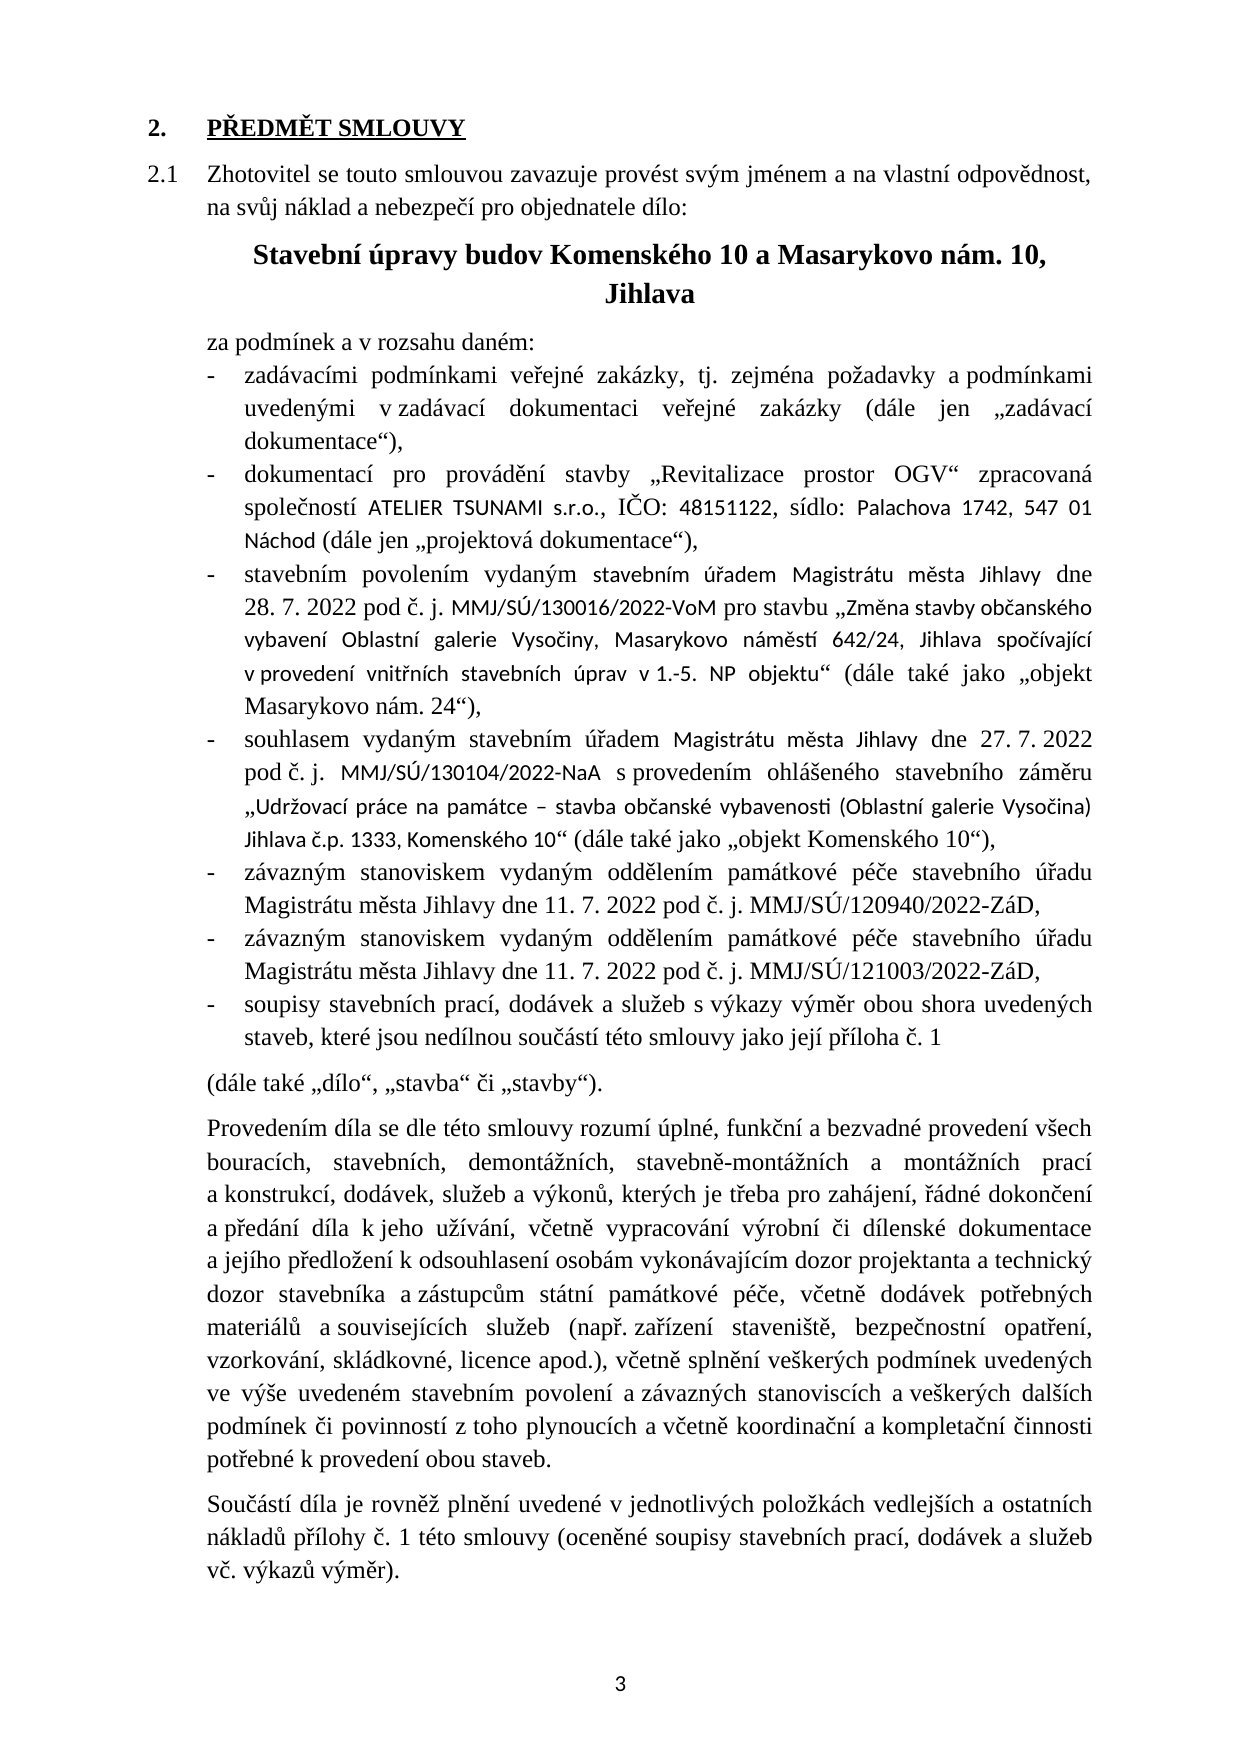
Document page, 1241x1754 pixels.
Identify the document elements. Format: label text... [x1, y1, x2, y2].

list zadávacími podmínkami veřejné zakázky, tj. zejména požadavky a podmínkami uvedenými v zadávací dokumentaci veřejné zakázky (dále jen „zadávací dokumentace“), [207, 360, 1093, 455]
list závazným stanoviskem vydaným oddělením památkové péče stavebního úřadu Magistrátu města Jihlavy dne 11. 7. 2022 pod č. j. MMJ/SÚ/121003/2022-ZáD, [207, 923, 1093, 985]
text za podmínek a v rozsahu daném: [207, 327, 1093, 356]
list dokumentací pro provádění stavby „Revitalizace prostor OGV“ zpracovaná společností , IČO: , sídlo: (dále jen „projektová dokumentace“), [207, 459, 1093, 554]
list PŘEDMĚT SMLOUVY [148, 113, 1093, 142]
text Stavební úpravy budov Komenského 10 a Masarykovo nám. 10, Jihlava [207, 237, 1093, 309]
text (dále také „dílo“, „stavba“ či „stavby“). [148, 1068, 1093, 1097]
text Provedením díla se dle této smlouvy rozumí úplné, funkční a bezvadné provedení všech bouracích, stavebních, demontážních, stavebně-montážních a montážních prací a konstrukcí, dodávek, služeb a výkonů, kterých je třeba pro zahájení, řádné dokončení a předání díla k jeho užívání, včetně vypracování výrobní či dílenské dokumentace a jejího předložení k odsouhlasení osobám vykonávajícím dozor projektanta a technický dozor stavebníka a zástupcům státní památkové péče, včetně dodávek potřebných materiálů a souvisejících služeb (např. zařízení staveniště, bezpečnostní opatření, vzorkování, skládkovné, licence apod.), včetně splnění veškerých podmínek uvedených ve výše uvedeném stavebním povolení a závazných stanoviscích a veškerých dalších podmínek či povinností z toho plynoucích a včetně koordinační a kompletační činnosti potřebné k provedení obou staveb. [207, 1113, 1093, 1472]
list stavebním povolením vydaným dne pod č. j. pro stavbu „“ (dále také jako „objekt Masarykovo nám. 24“), [207, 559, 1093, 720]
text Součástí díla je rovněž plnění uvedené v jednotlivých položkách vedlejších a ostatních nákladů přílohy č. 1 této smlouvy (oceněné soupisy stavebních prací, dodávek a služeb vč. výkazů výměr). [207, 1489, 1093, 1584]
list soupisy stavebních prací, dodávek a služeb s výkazy výměr obou shora uvedených staveb, které jsou nedílnou součástí této smlouvy jako její příloha č. 1 [207, 989, 1093, 1051]
list závazným stanoviskem vydaným oddělením památkové péče stavebního úřadu Magistrátu města Jihlavy dne 11. 7. 2022 pod č. j. MMJ/SÚ/120940/2022-ZáD, [207, 857, 1093, 919]
list souhlasem vydaným stavebním úřadem dne pod č. j. s provedením ohlášeného stavebního záměru „“ (dále také jako „objekt Komenského 10“), [207, 724, 1093, 853]
list Zhotovitel se touto smlouvou zavazuje provést svým jménem a na vlastní odpovědnost, na svůj náklad a nebezpečí pro objednatele dílo: [147, 159, 1093, 221]
